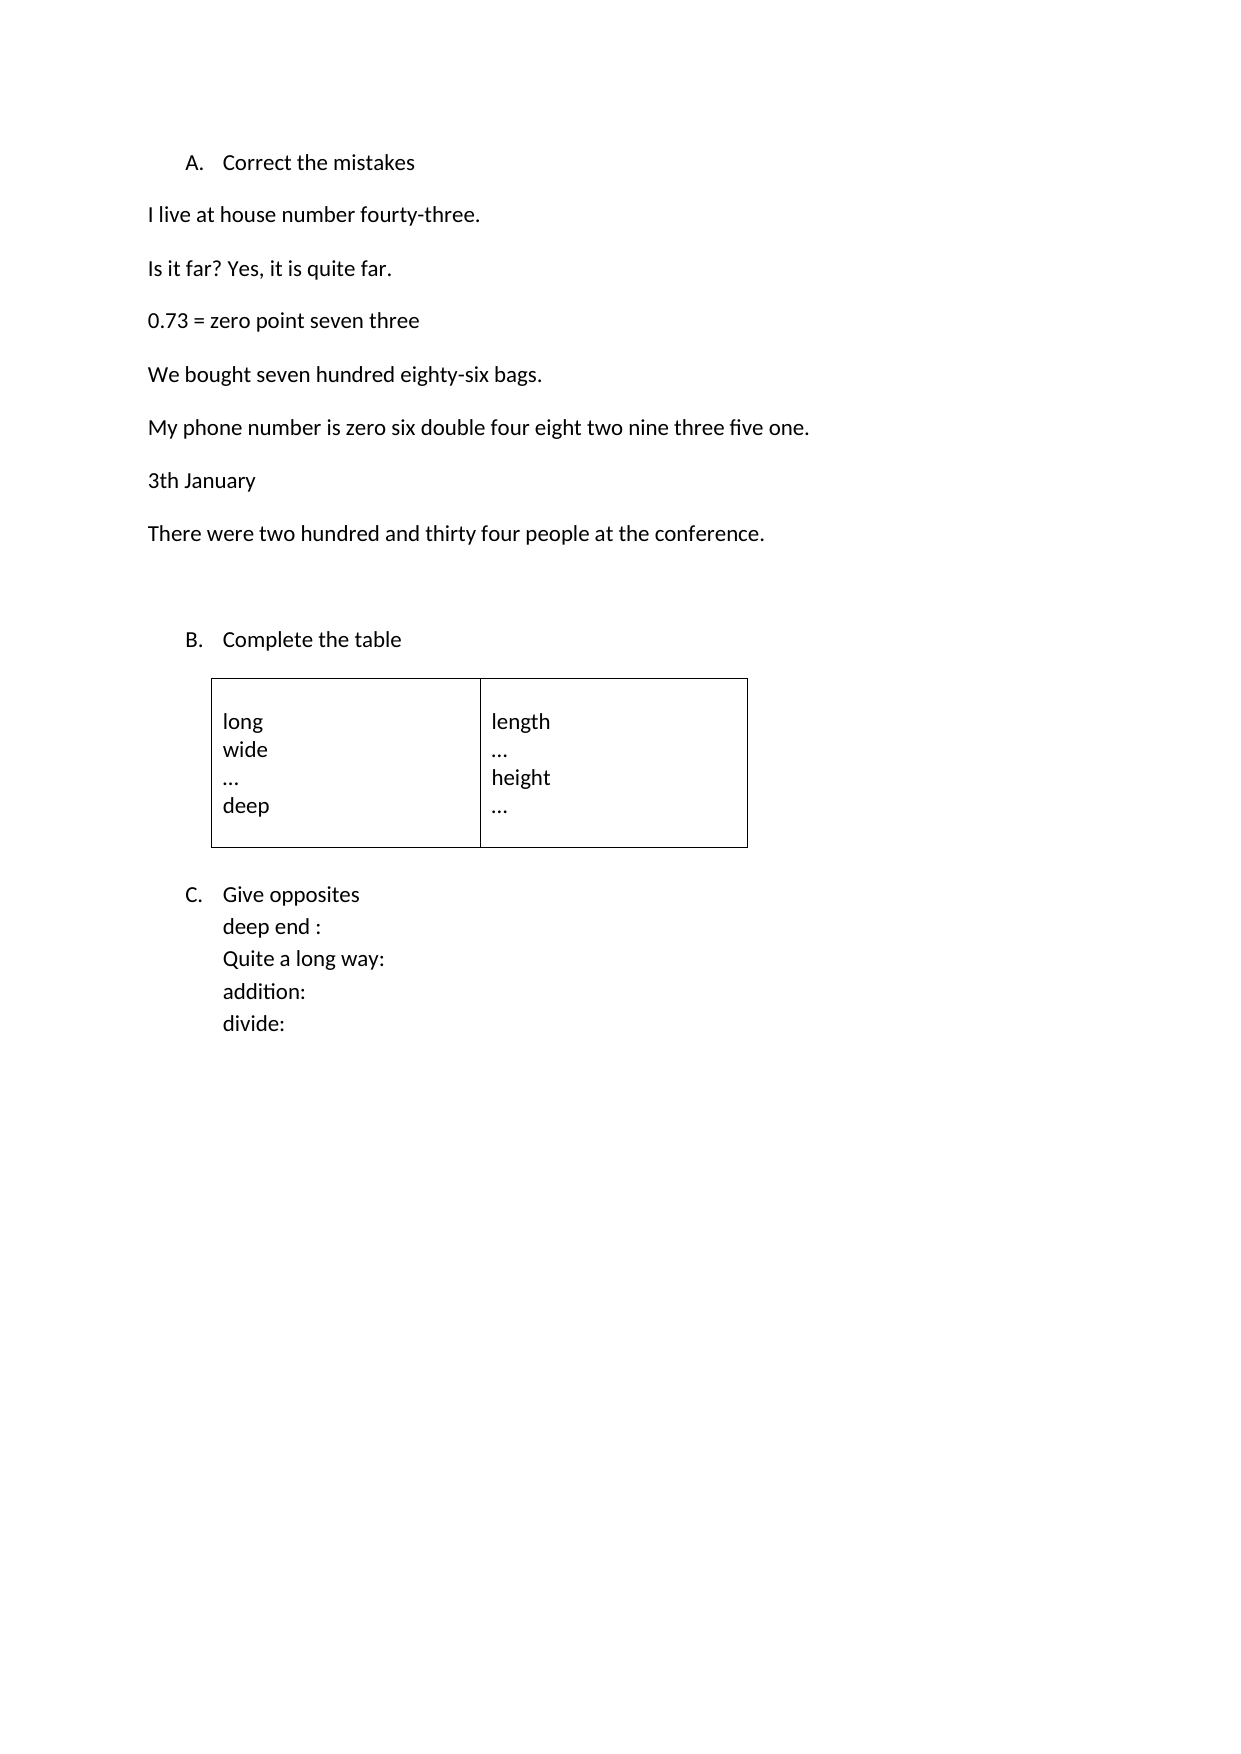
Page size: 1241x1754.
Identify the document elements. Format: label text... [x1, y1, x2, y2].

list deep end : [223, 912, 1093, 940]
text My phone number is zero six double four eight two nine three five one. [148, 413, 1093, 441]
text Is it far? Yes, it is quite far. [148, 254, 1093, 282]
list divide: [223, 1009, 1093, 1037]
text 0.73 = zero point seven three [148, 307, 1093, 335]
text I live at house number fourty-three. [148, 201, 1093, 229]
list Complete the table [185, 625, 1093, 653]
table_header long wide … deep [212, 679, 480, 847]
table_header length … height … [481, 679, 747, 847]
text 3th January [148, 466, 1093, 494]
list Give opposites [185, 880, 1093, 908]
text There were two hundred and thirty four people at the conference. [148, 519, 1093, 547]
list Quite a long way: [223, 944, 1093, 973]
text We bought seven hundred eighty-six bags. [148, 360, 1093, 388]
list Correct the mistakes [185, 148, 1093, 176]
list addition: [223, 977, 1093, 1005]
